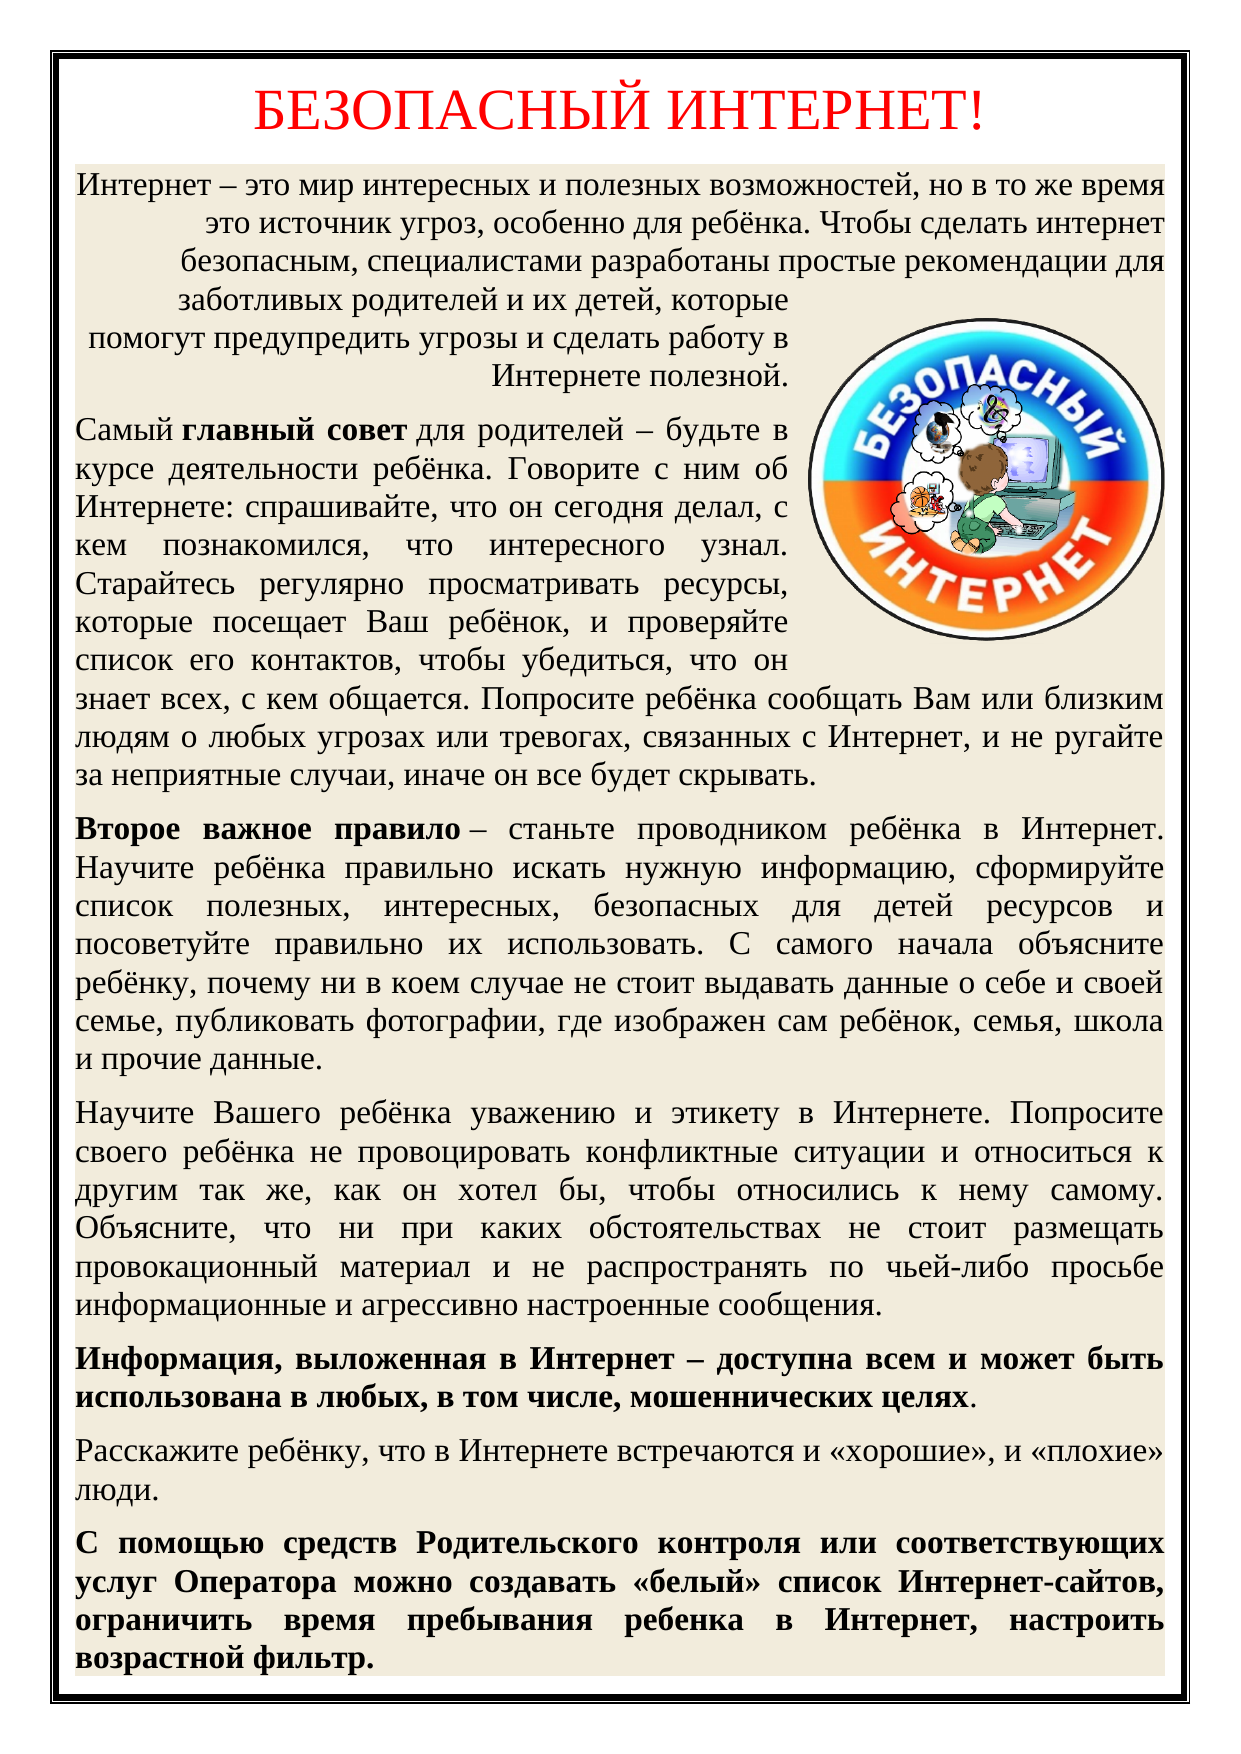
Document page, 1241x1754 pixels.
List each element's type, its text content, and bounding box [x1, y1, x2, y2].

text Научите Вашего ребёнка уважению и этикету в Интернете. Попросите своего ребёнка не провоцировать конфликтные ситуации и относиться к другим так же, как он хотел бы, чтобы относились к нему самому. Объясните, что ни при каких обстоятельствах не стоит размещать провокационный материал и не распространять по чьей-либо просьбе информационные и агрессивно настроенные сообщения. [75, 1093, 1165, 1323]
text БЕЗОПАСНЫЙ ИНТЕРНЕТ! [75, 75, 1165, 142]
text Информация, выложенная в Интернет – доступна всем и может быть использована в любых, в том числе, мошеннических целях. [75, 1338, 1165, 1415]
text Расскажите ребёнку, что в Интернете встречаются и «хорошие», и «плохие» люди. [75, 1431, 1165, 1507]
text Интернет – это мир интересных и полезных возможностей, но в то же время это источник угроз, особенно для ребёнка. Чтобы сделать интернет безопасным, специалистами разработаны простые рекомендации для заботливых родителей и их детей, которые помогут предупредить угрозы и сделать работу в Интернете полезной. [75, 164, 1165, 394]
text С помощью средств Родительского контроля или соответствующих услуг Оператора можно создавать «белый» список Интернет-сайтов, ограничить время пребывания ребенка в Интернет, настроить возрастной фильтр. [75, 1523, 1165, 1676]
text Самый главный совет для родителей – будьте в курсе деятельности ребёнка. Говорите с ним об Интернете: спрашивайте, что он сегодня делал, с кем познакомился, что интересного узнал. Старайтесь регулярно просматривать ресурсы, которые посещает Ваш ребёнок, и проверяйте список его контактов, чтобы убедиться, что он знает всех, с кем общается. Попросите ребёнка сообщать Вам или близким людям о любых угрозах или тревогах, связанных с Интернет, и не ругайте за неприятные случаи, иначе он все будет скрывать. [75, 410, 1165, 793]
picture [807, 317, 1165, 644]
text Второе важное правило – станьте проводником ребёнка в Интернет. Научите ребёнка правильно искать нужную информацию, сформируйте список полезных, интересных, безопасных для детей ресурсов и посоветуйте правильно их использовать. С самого начала объясните ребёнку, почему ни в коем случае не стоит выдавать данные о себе и своей семье, публиковать фотографии, где изображен сам ребёнок, семья, школа и прочие данные. [75, 809, 1165, 1077]
